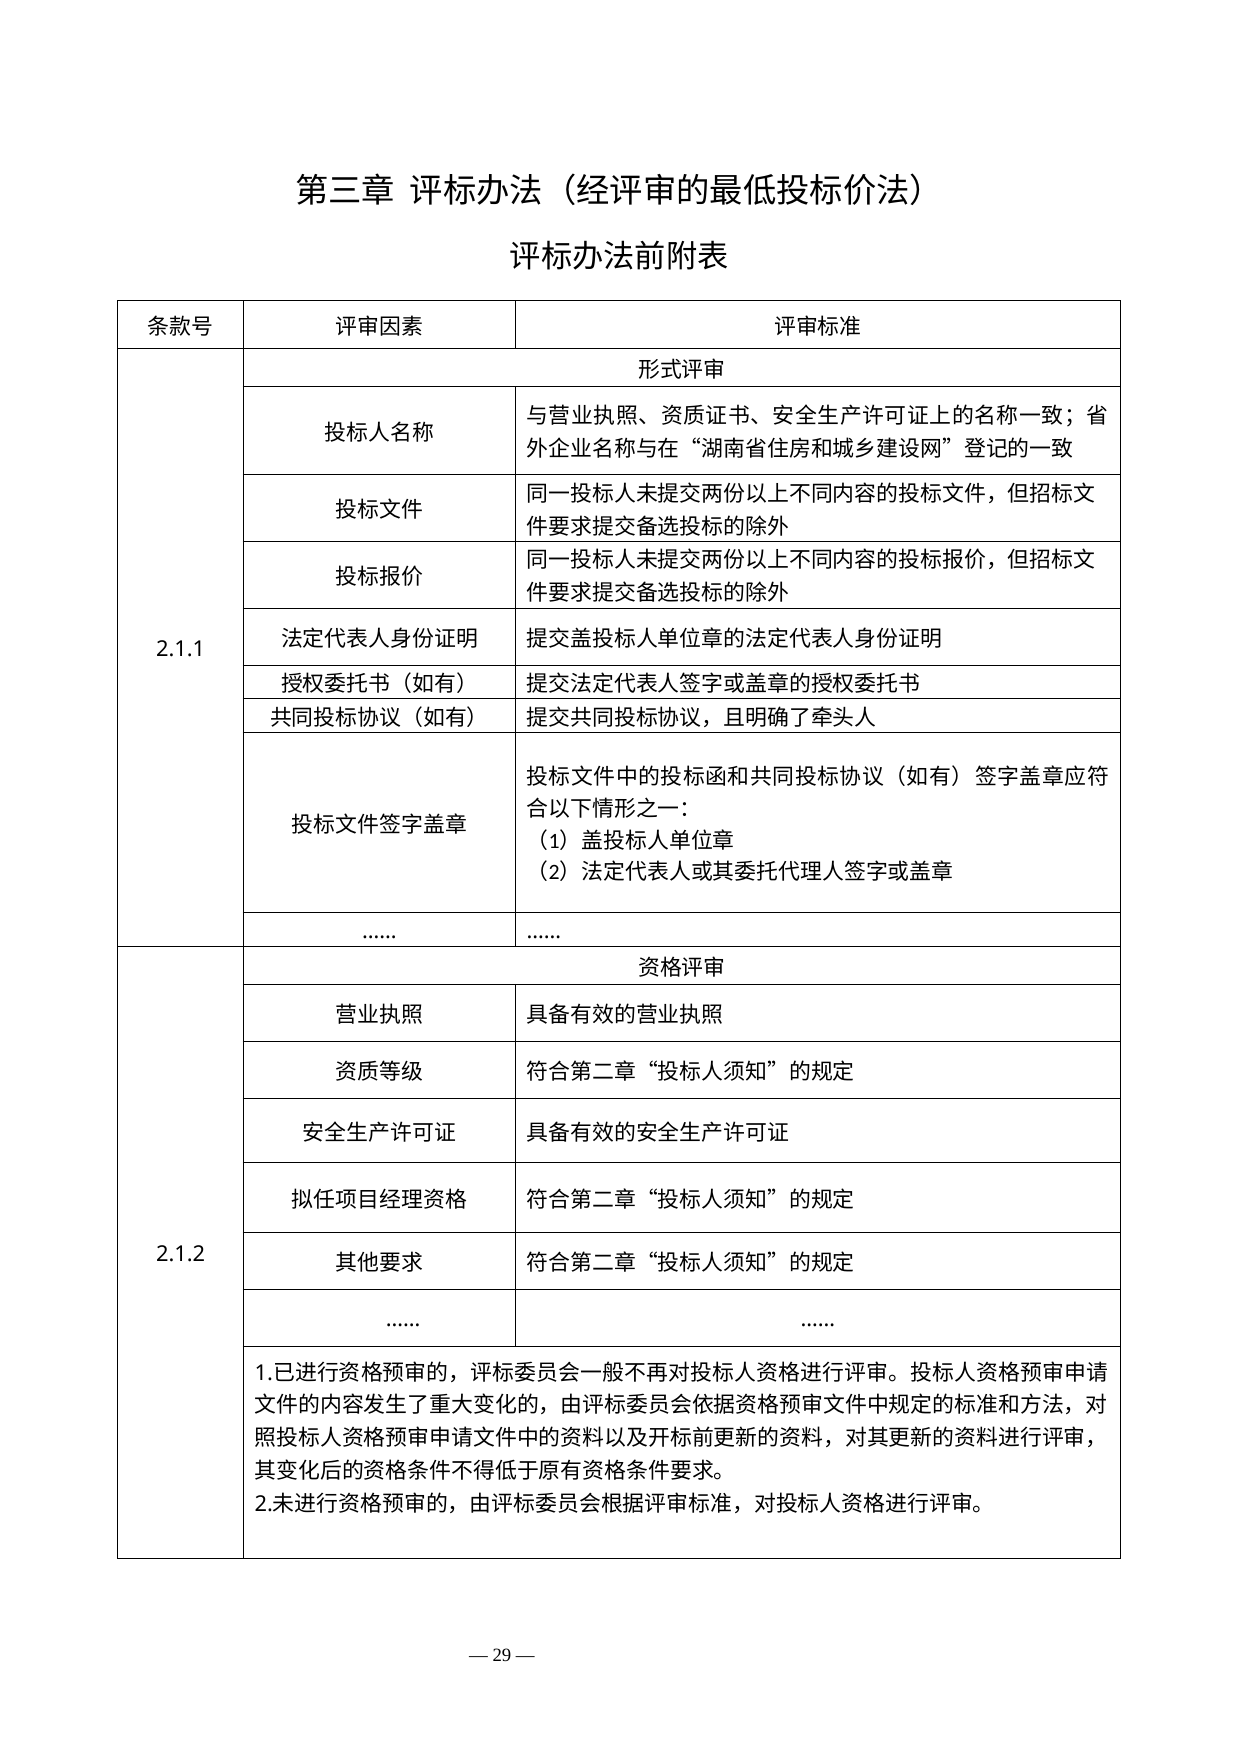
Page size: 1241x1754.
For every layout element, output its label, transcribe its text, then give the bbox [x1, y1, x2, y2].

table_cell 营业执照 [244, 985, 515, 1041]
table_cell 符合第二章“投标人须知”的规定 [516, 1163, 1120, 1232]
table_cell 提交共同投标协议，且明确了牵头人 [516, 699, 1120, 732]
table_cell 投标报价 [244, 542, 515, 608]
table_cell 具备有效的安全生产许可证 [516, 1099, 1120, 1162]
table_cell 安全生产许可证 [244, 1099, 515, 1162]
table_cell 资格评审 [244, 947, 1120, 984]
table_cell …… [516, 913, 1120, 946]
table_cell 投标文件中的投标函和共同投标协议（如有）签字盖章应符合以下情形之一： （1）盖投标人单位章 （2）法定代表人或其委托代理人签字或盖章 [516, 733, 1120, 912]
table_cell 拟任项目经理资格 [244, 1163, 515, 1232]
table_cell 提交盖投标人单位章的法定代表人身份证明 [516, 609, 1120, 664]
table_cell 形式评审 [244, 349, 1120, 386]
table_cell 共同投标协议（如有） [244, 699, 515, 732]
table_header 评审因素 [244, 301, 515, 348]
table_cell 资质等级 [244, 1042, 515, 1098]
table_header 评审标准 [516, 301, 1120, 348]
table_cell …… [516, 1290, 1120, 1346]
table_cell …… [244, 913, 515, 946]
table_cell 其他要求 [244, 1233, 515, 1289]
table_cell 提交法定代表人签字或盖章的授权委托书 [516, 666, 1120, 698]
table_cell 投标人名称 [244, 387, 515, 474]
table_cell 2.1.2 [118, 947, 243, 1558]
table_cell 投标文件 [244, 475, 515, 541]
text 评标办法前附表 [159, 221, 1078, 286]
table_header 条款号 [118, 301, 243, 348]
table_cell 符合第二章“投标人须知”的规定 [516, 1233, 1120, 1289]
table_cell 具备有效的营业执照 [516, 985, 1120, 1041]
table_cell 法定代表人身份证明 [244, 609, 515, 664]
table_cell 同一投标人未提交两份以上不同内容的投标报价，但招标文件要求提交备选投标的除外 [516, 542, 1120, 608]
table_cell 同一投标人未提交两份以上不同内容的投标文件，但招标文件要求提交备选投标的除外 [516, 475, 1120, 541]
table_cell 2.1.1 [118, 349, 243, 946]
table_cell 授权委托书（如有） [244, 666, 515, 698]
table_cell 投标文件签字盖章 [244, 733, 515, 912]
table_cell …… [244, 1290, 515, 1346]
subtitle 第三章 评标办法（经评审的最低投标价法） [159, 155, 1078, 221]
table_cell 1.已进行资格预审的，评标委员会一般不再对投标人资格进行评审。投标人资格预审申请文件的内容发生了重大变化的，由评标委员会依据资格预审文件中规定的标准和方法，对照投标人资格预审申请文件中的资料以及开标前更新的资料，对其更新的资料进行评审，其变化后的资格条件不得低于原有资格条件要求。 2.未进行资格预审的，由评标委员会根据评审标准，对投标人资格进行评审。 [244, 1347, 1120, 1558]
table_cell 符合第二章“投标人须知”的规定 [516, 1042, 1120, 1098]
table_cell 与营业执照、资质证书、安全生产许可证上的名称一致；省外企业名称与在“湖南省住房和城乡建设网”登记的一致 [516, 387, 1120, 474]
